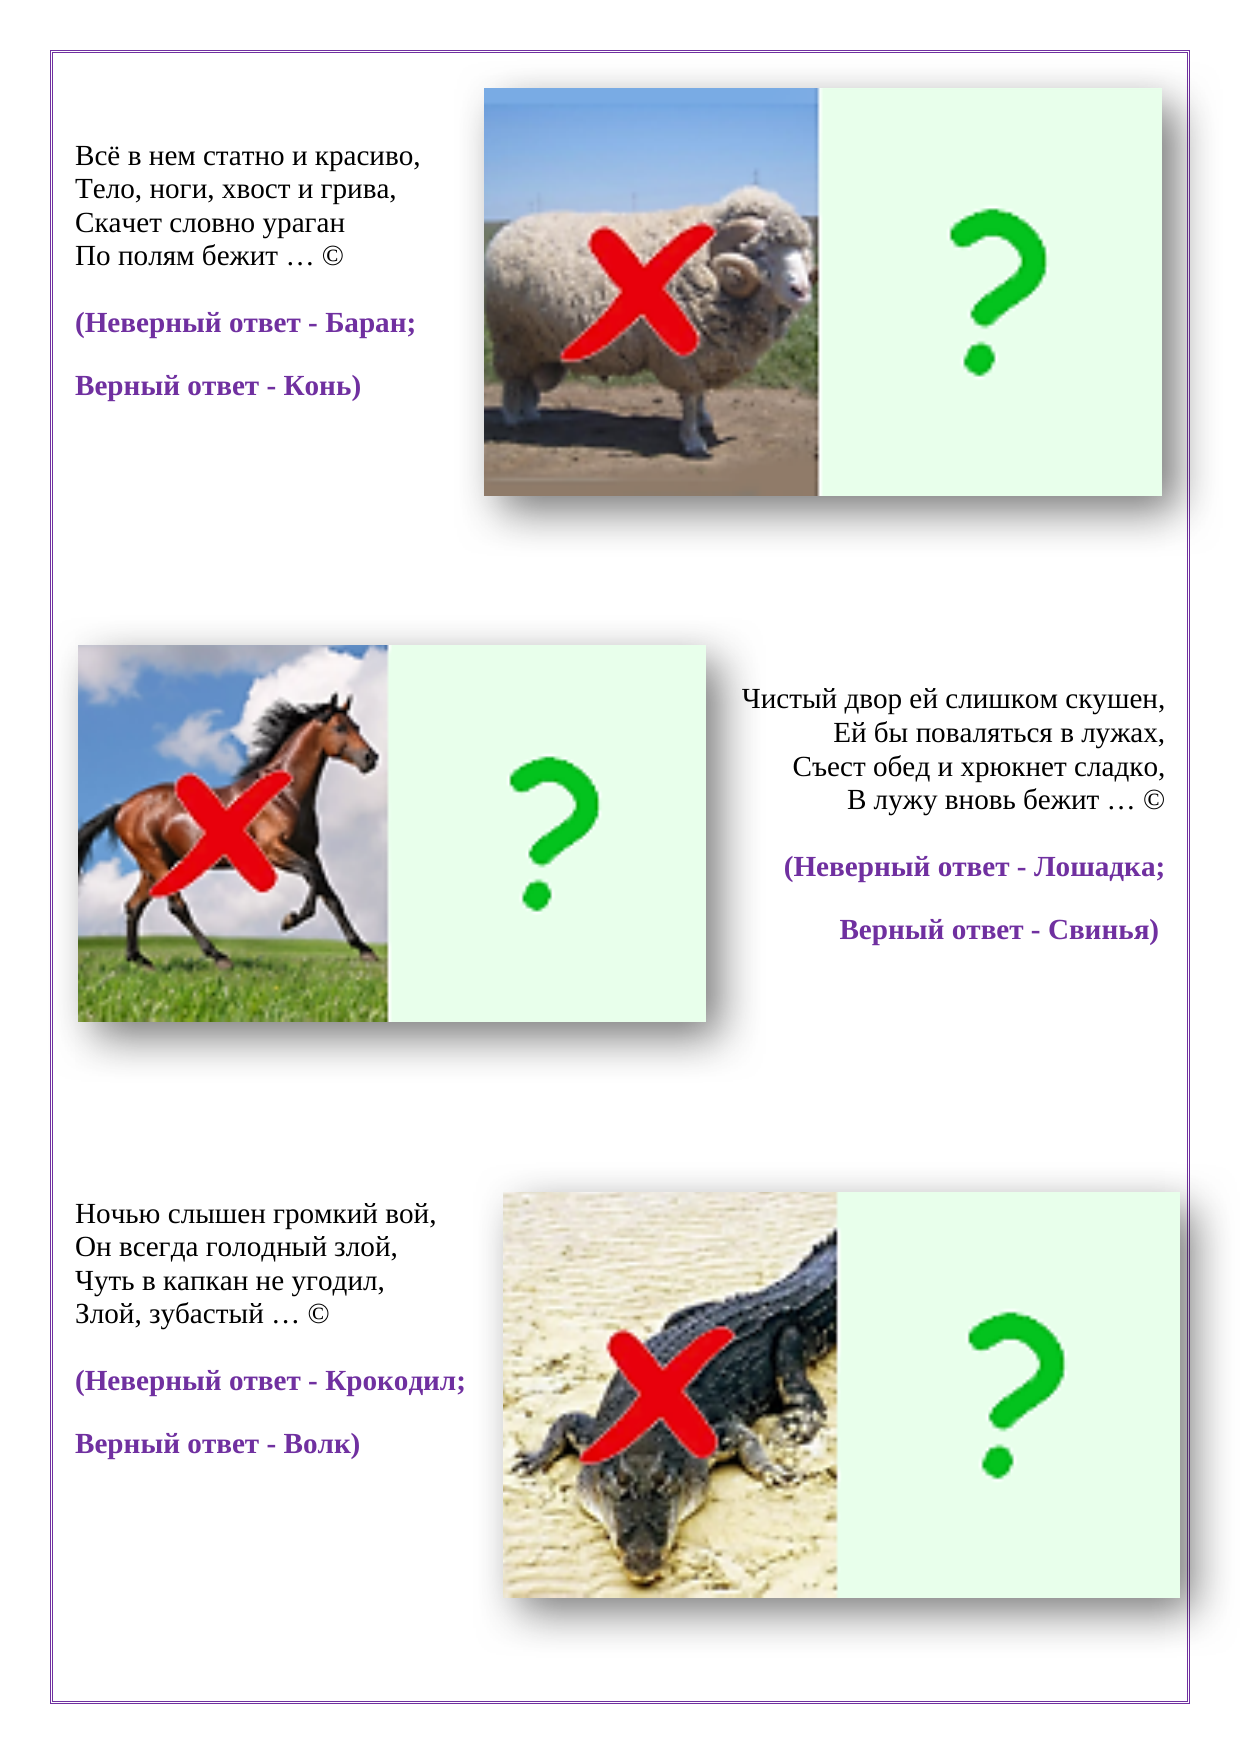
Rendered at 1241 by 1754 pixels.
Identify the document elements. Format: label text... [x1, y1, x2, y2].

text Ночью слышен громкий вой, Он всегда голодный злой, Чуть в капкан не угодил, Злой, зубастый … © (Неверный ответ - Крокодил; [75, 1196, 496, 1397]
picture [484, 88, 1162, 496]
text Верный ответ - Волк) [75, 1426, 485, 1460]
text Верный ответ - Конь) [75, 368, 466, 402]
picture [78, 645, 706, 1022]
picture [503, 1192, 1180, 1598]
text Всё в нем статно и красиво, Тело, ноги, хвост и грива, Скачет словно ураган По полям бежит … © (Неверный ответ - Баран; [75, 138, 466, 339]
text Верный ответ - Свинья) [754, 912, 1165, 946]
text Чистый двор ей слишком скушен, Ей бы поваляться в лужах, Съест обед и хрюкнет сладко, В лужу вновь бежит … © (Неверный ответ - Лошадка; [753, 682, 1165, 883]
